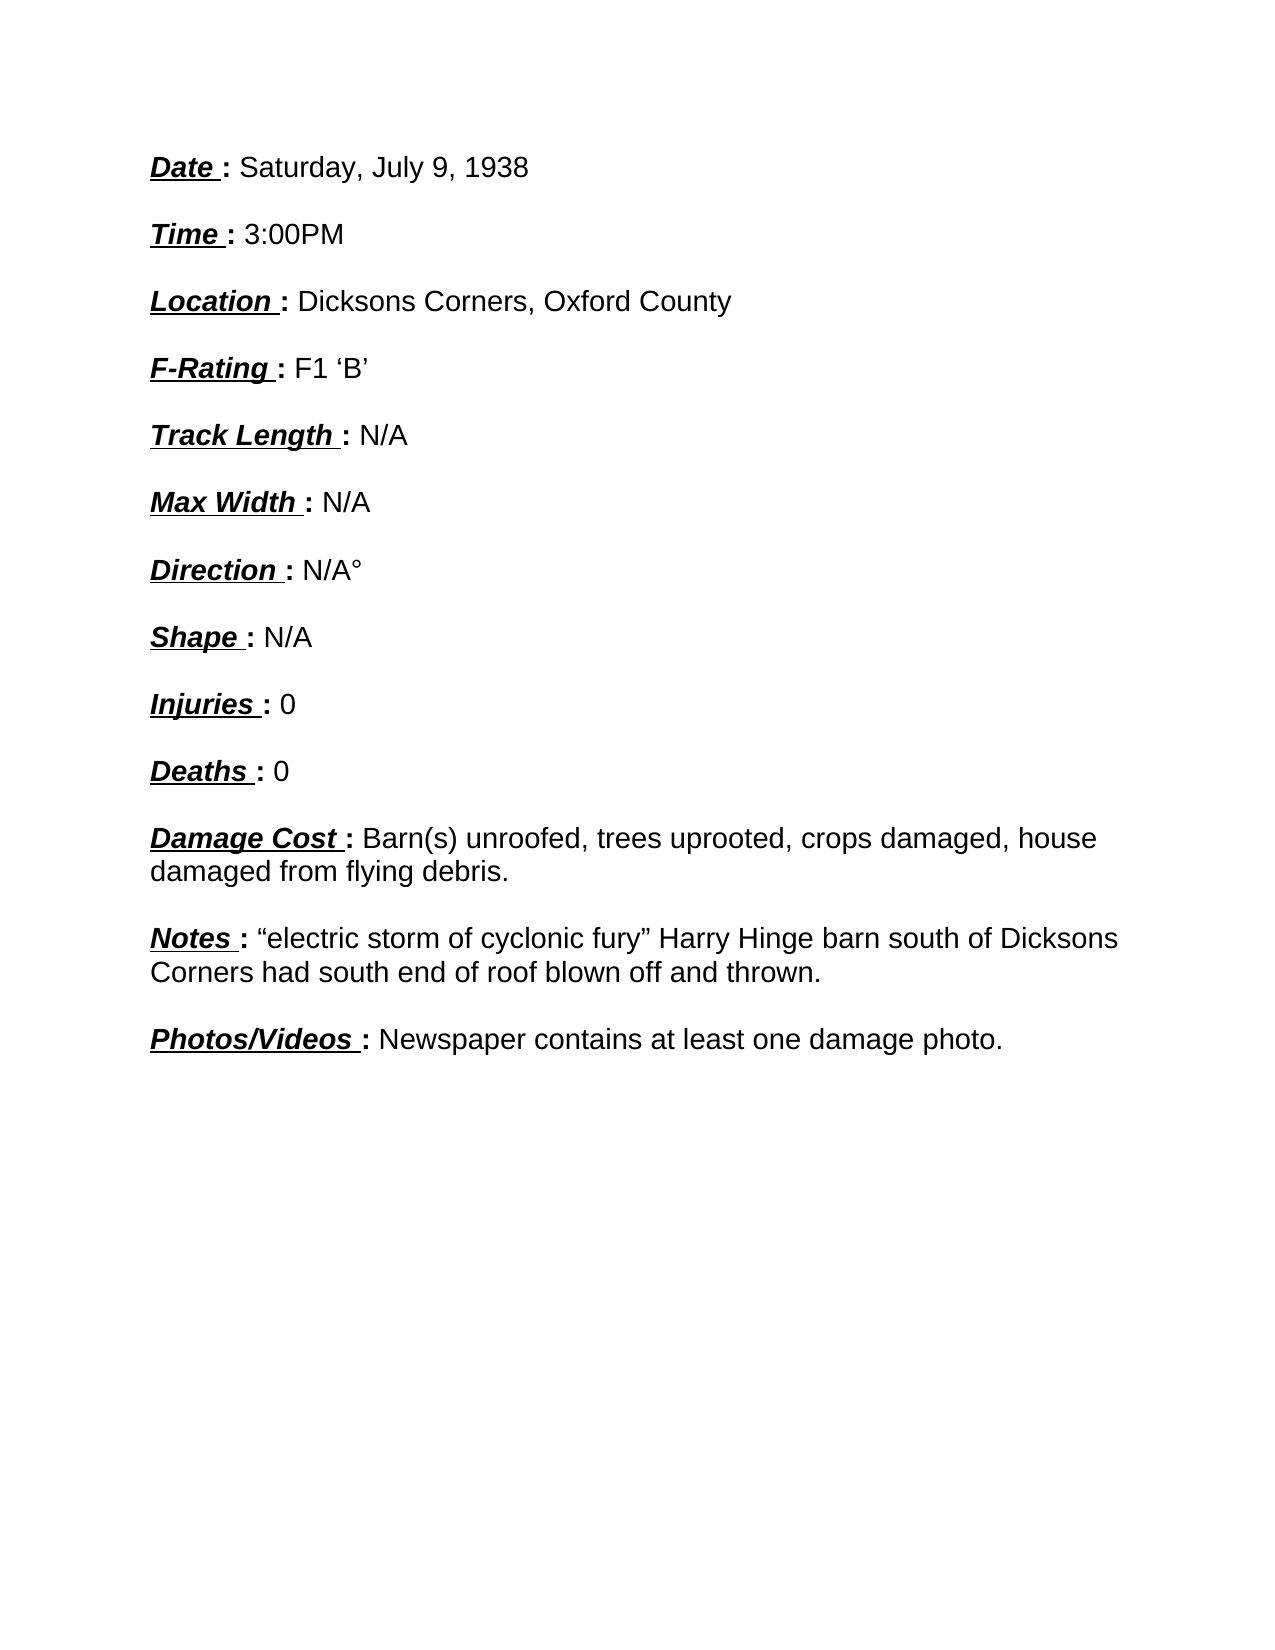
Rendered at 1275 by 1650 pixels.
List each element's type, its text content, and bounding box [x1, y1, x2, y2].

text Injuries : 0 [150, 687, 1125, 720]
text Direction : N/A° [150, 552, 1125, 586]
text Date : Saturday, July 9, 1938 [150, 150, 1125, 183]
text Track Length : N/A [150, 418, 1125, 452]
text Notes : “electric storm of cyclonic fury” Harry Hinge barn south of Dicksons Corners had south end of roof blown off and thrown. [150, 921, 1125, 988]
text Photos/Videos : Newspaper contains at least one damage photo. [150, 1022, 1125, 1056]
text Shape : N/A [150, 619, 1125, 653]
text F-Rating : F1 ‘B’ [150, 351, 1125, 385]
text Damage Cost : Barn(s) unroofed, trees uprooted, crops damaged, house damaged from flying debris. [150, 821, 1125, 888]
text Location : Dicksons Corners, Oxford County [150, 284, 1125, 318]
text Max Width : N/A [150, 485, 1125, 519]
text Time : 3:00PM [150, 217, 1125, 251]
text Deaths : 0 [150, 754, 1125, 787]
